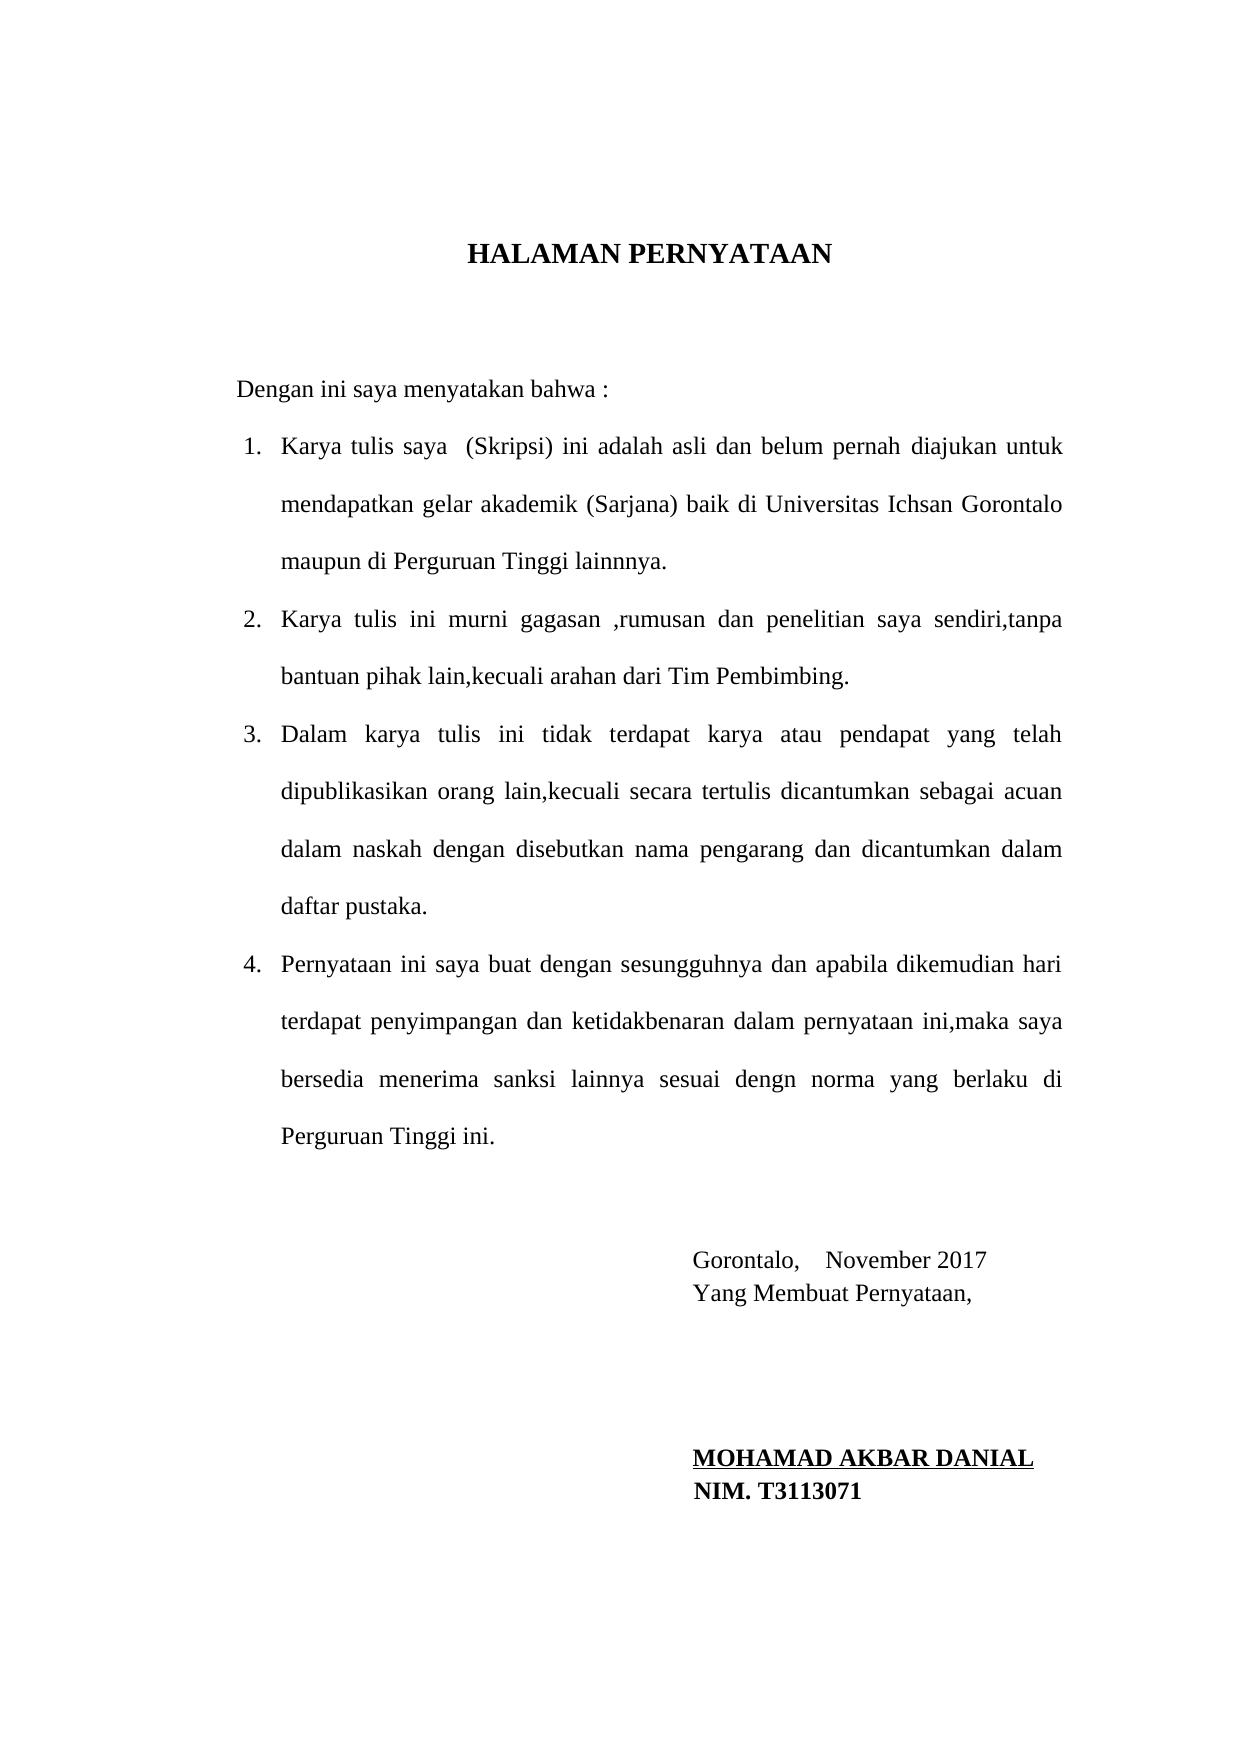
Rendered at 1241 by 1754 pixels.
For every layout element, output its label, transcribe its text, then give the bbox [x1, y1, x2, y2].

list NIM. T3113071 [386, 1476, 1063, 1505]
list Pernyataan ini saya buat dengan sesungguhnya dan apabila dikemudian hari terdapat penyimpangan dan ketidakbenaran dalam pernyataan ini,maka saya bersedia menerima sanksi lainnya sesuai dengn norma yang berlaku di Perguruan Tinggi ini. [243, 949, 1063, 1150]
text MOHAMAD AKBAR DANIAL [236, 1443, 1063, 1472]
list Karya tulis ini murni gagasan ,rumusan dan penelitian saya sendiri,tanpa bantuan pihak lain,kecuali arahan dari Tim Pembimbing. [243, 604, 1063, 690]
list Yang Membuat Pernyataan, [611, 1278, 1063, 1307]
list Karya tulis saya (Skripsi) ini adalah asli dan belum pernah diajukan untuk mendapatkan gelar akademik (Sarjana) baik di Universitas Ichsan Gorontalo maupun di Perguruan Tinggi lainnnya. [243, 431, 1063, 575]
text HALAMAN PERNYATAAN [236, 236, 1063, 270]
text Dengan ini saya menyatakan bahwa : [236, 374, 1063, 403]
list Dalam karya tulis ini tidak terdapat karya atau pendapat yang telah dipublikasikan orang lain,kecuali secara tertulis dicantumkan sebagai acuan dalam naskah dengan disebutkan nama pengarang dan dicantumkan dalam daftar pustaka. [243, 719, 1063, 920]
text Gorontalo, November 2017 [236, 1245, 1063, 1274]
